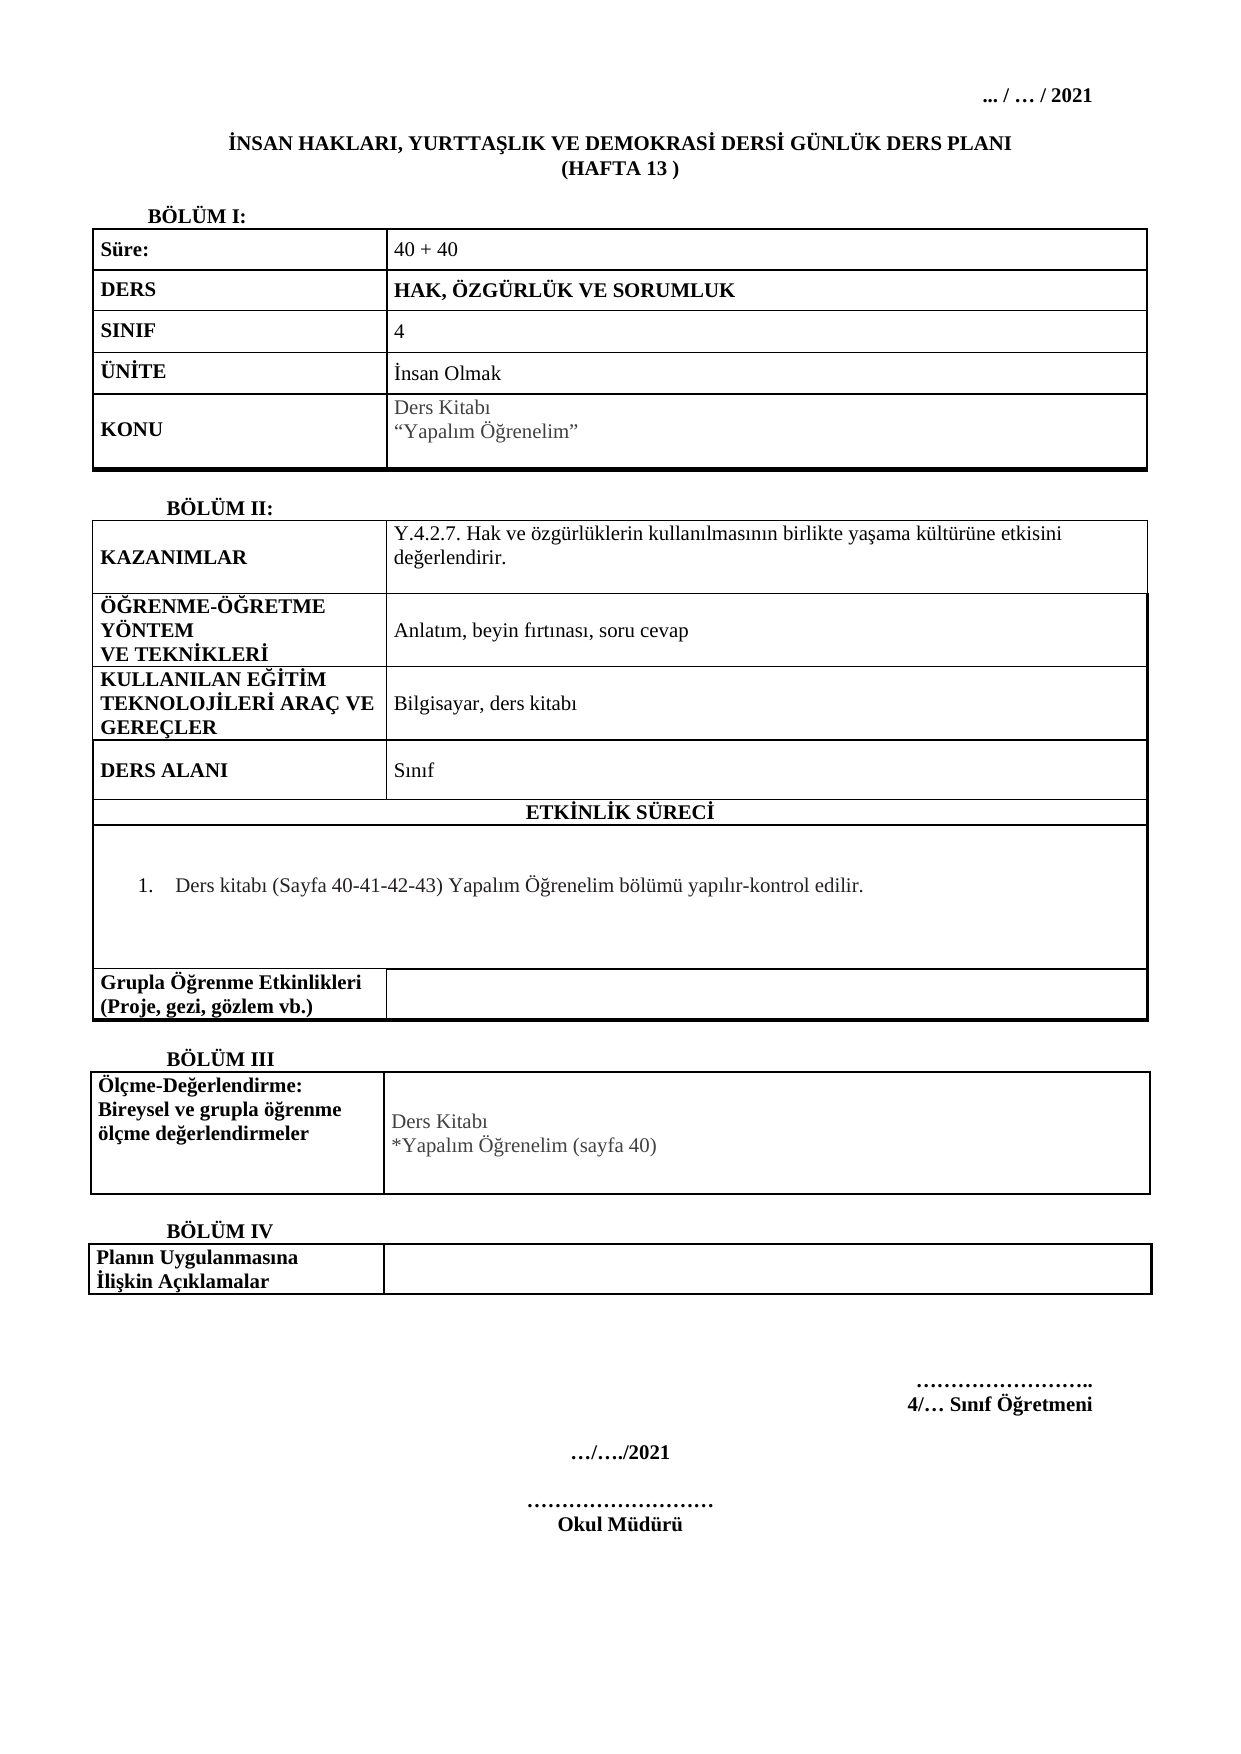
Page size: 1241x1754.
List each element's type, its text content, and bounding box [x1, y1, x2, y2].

table_cell Ders Kitabı “Yapalım Öğrenelim” [388, 395, 1146, 467]
table_cell KULLANILAN EĞİTİM TEKNOLOJİLERİ ARAÇ VE GEREÇLER [93, 667, 386, 739]
table_header Ders Kitabı *Yapalım Öğrenelim (sayfa 40) [385, 1073, 1149, 1193]
table_cell KONU [94, 395, 386, 467]
table_cell 4 [388, 311, 1146, 352]
table_header 40 + 40 [388, 230, 1146, 269]
table_cell Anlatım, beyin fırtınası, soru cevap [387, 594, 1146, 666]
table_cell [387, 970, 1146, 1018]
table_header KAZANIMLAR [93, 521, 386, 593]
table_header Planın Uygulanmasına İlişkin Açıklamalar [90, 1245, 383, 1293]
text ……………………… [148, 1488, 1093, 1512]
text Okul Müdürü [148, 1512, 1093, 1536]
text BÖLÜM II: [148, 496, 1093, 519]
table_cell DERS ALANI [94, 741, 386, 799]
text İNSAN HAKLARI, YURTTAŞLIK VE DEMOKRASİ DERSİ GÜNLÜK DERS PLANI [148, 131, 1093, 155]
table_cell Grupla Öğrenme Etkinlikleri (Proje, gezi, gözlem vb.) [94, 969, 386, 1018]
text ... / … / 2021 [148, 83, 1093, 107]
subtitle BÖLÜM IV [148, 1219, 1093, 1243]
table_cell SINIF [94, 311, 386, 352]
table_header Y.4.2.7. Hak ve özgürlüklerin kullanılmasının birlikte yaşama kültürüne etkisini değerlendirir. [387, 521, 1147, 593]
table_cell Sınıf [387, 741, 1146, 799]
subtitle BÖLÜM III [148, 1046, 1093, 1071]
text 4/… Sınıf Öğretmeni [148, 1392, 1093, 1416]
table_cell Ders kitabı (Sayfa 40-41-42-43) Yapalım Öğrenelim bölümü yapılır-kontrol edilir. [94, 826, 1146, 967]
table_cell DERS [94, 271, 386, 310]
table_cell HAK, ÖZGÜRLÜK VE SORUMLUK [388, 271, 1146, 310]
table_cell ÜNİTE [94, 353, 386, 393]
table_header Ölçme-Değerlendirme: Bireysel ve grupla öğrenme ölçme değerlendirmeler [92, 1073, 383, 1193]
text (HAFTA 13 ) [148, 155, 1093, 179]
table_cell ETKİNLİK SÜRECİ [94, 800, 1146, 824]
text …………………….. [148, 1368, 1093, 1392]
table_header [385, 1245, 1150, 1293]
text …/…./2021 [148, 1440, 1093, 1464]
table_cell ÖĞRENME-ÖĞRETME YÖNTEM VE TEKNİKLERİ [93, 594, 386, 666]
table_cell İnsan Olmak [388, 353, 1146, 393]
table_header Süre: [94, 230, 386, 269]
text BÖLÜM I: [148, 203, 1093, 228]
table_cell Bilgisayar, ders kitabı [387, 667, 1146, 739]
